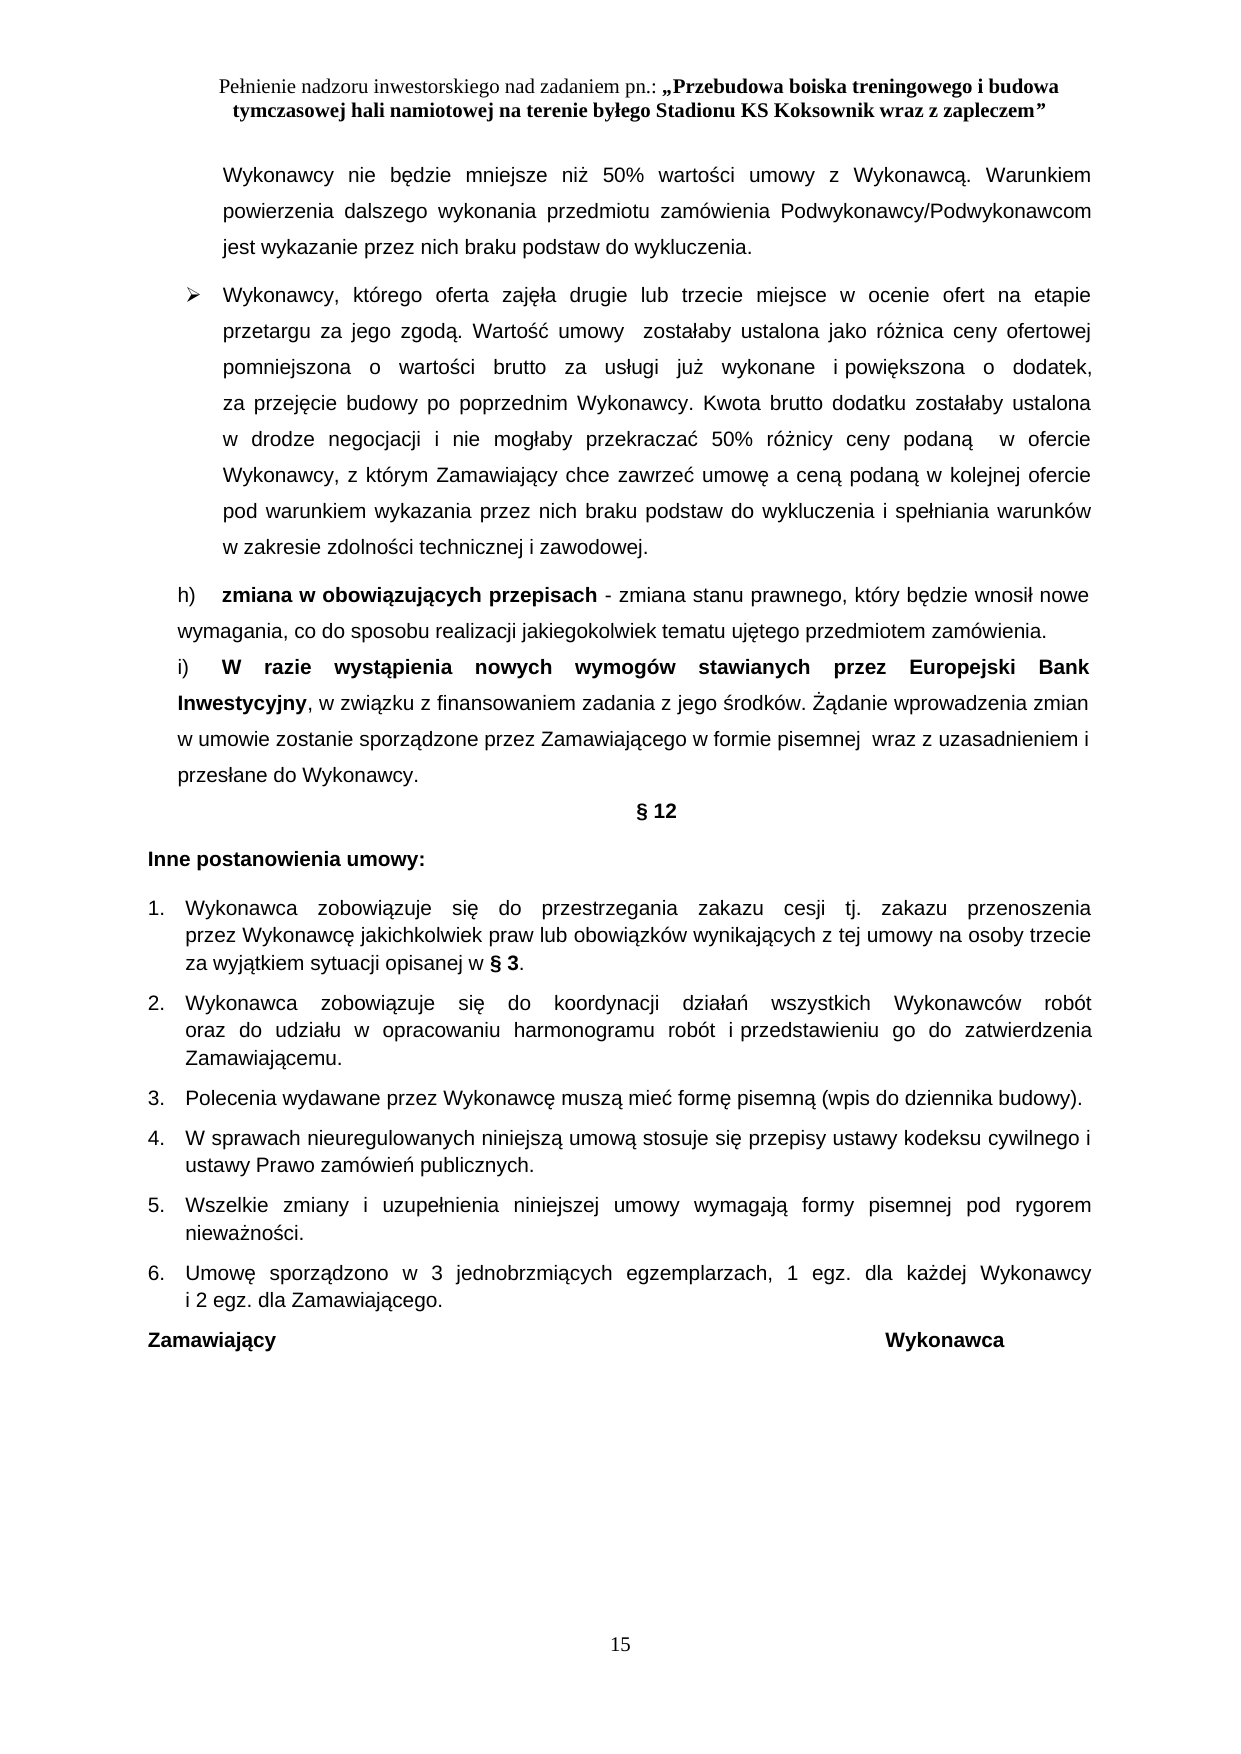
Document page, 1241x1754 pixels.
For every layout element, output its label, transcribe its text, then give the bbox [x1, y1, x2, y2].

list Wykonawca zobowiązuje się do przestrzegania zakazu cesji tj. zakazu przenoszenia przez Wykonawcę jakichkolwiek praw lub obowiązków wynikających z tej umowy na osoby trzecie za wyjątkiem sytuacji opisanej w § 3. [148, 896, 1092, 974]
text i) W razie wystąpienia nowych wymogów stawianych przez Europejski Bank Inwestycyjny, w związku z finansowaniem zadania z jego środków. Żądanie wprowadzenia zmian w umowie zostanie sporządzone przez Zamawiającego w formie pisemnej wraz z uzasadnieniem i przesłane do Wykonawcy. [177, 655, 1090, 787]
list Polecenia wydawane przez Wykonawcę muszą mieć formę pisemną (wpis do dziennika budowy). [148, 1086, 1092, 1109]
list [185, 163, 1092, 258]
text Zamawiający Wykonawca [148, 1328, 1092, 1352]
list Umowę sporządzono w 3 jednobrzmiących egzemplarzach, 1 egz. dla każdej Wykonawcy i 2 egz. dla Zamawiającego. [148, 1261, 1092, 1312]
text § 12 [223, 799, 1090, 823]
list W sprawach nieuregulowanych niniejszą umową stosuje się przepisy ustawy kodeksu cywilnego i ustawy Prawo zamówień publicznych. [148, 1126, 1092, 1177]
list Wszelkie zmiany i uzupełnienia niniejszej umowy wymagają formy pisemnej pod rygorem nieważności. [148, 1193, 1092, 1244]
text h) zmiana w obowiązujących przepisach - zmiana stanu prawnego, który będzie wnosił nowe wymagania, co do sposobu realizacji jakiegokolwiek tematu ujętego przedmiotem zamówienia. [177, 583, 1090, 643]
list Wykonawca zobowiązuje się do koordynacji działań wszystkich Wykonawców robót oraz do udziału w opracowaniu harmonogramu robót i przedstawieniu go do zatwierdzenia Zamawiającemu. [148, 991, 1092, 1069]
text Inne postanowienia umowy: [148, 847, 1092, 871]
list Wykonawcy, którego oferta zajęła drugie lub trzecie miejsce w ocenie ofert na etapie przetargu za jego zgodą. Wartość umowy zostałaby ustalona jako różnica ceny ofertowej pomniejszona o wartości brutto za usługi już wykonane i powiększona o dodatek, za przejęcie budowy po poprzednim Wykonawcy. Kwota brutto dodatku zostałaby ustalona w drodze negocjacji i nie mogłaby przekraczać 50% różnicy ceny podaną w ofercie Wykonawcy, z którym Zamawiający chce zawrzeć umowę a ceną podaną w kolejnej ofercie pod warunkiem wykazania przez nich braku podstaw do wykluczenia i spełniania warunków w zakresie zdolności technicznej i zawodowej. [185, 283, 1092, 559]
